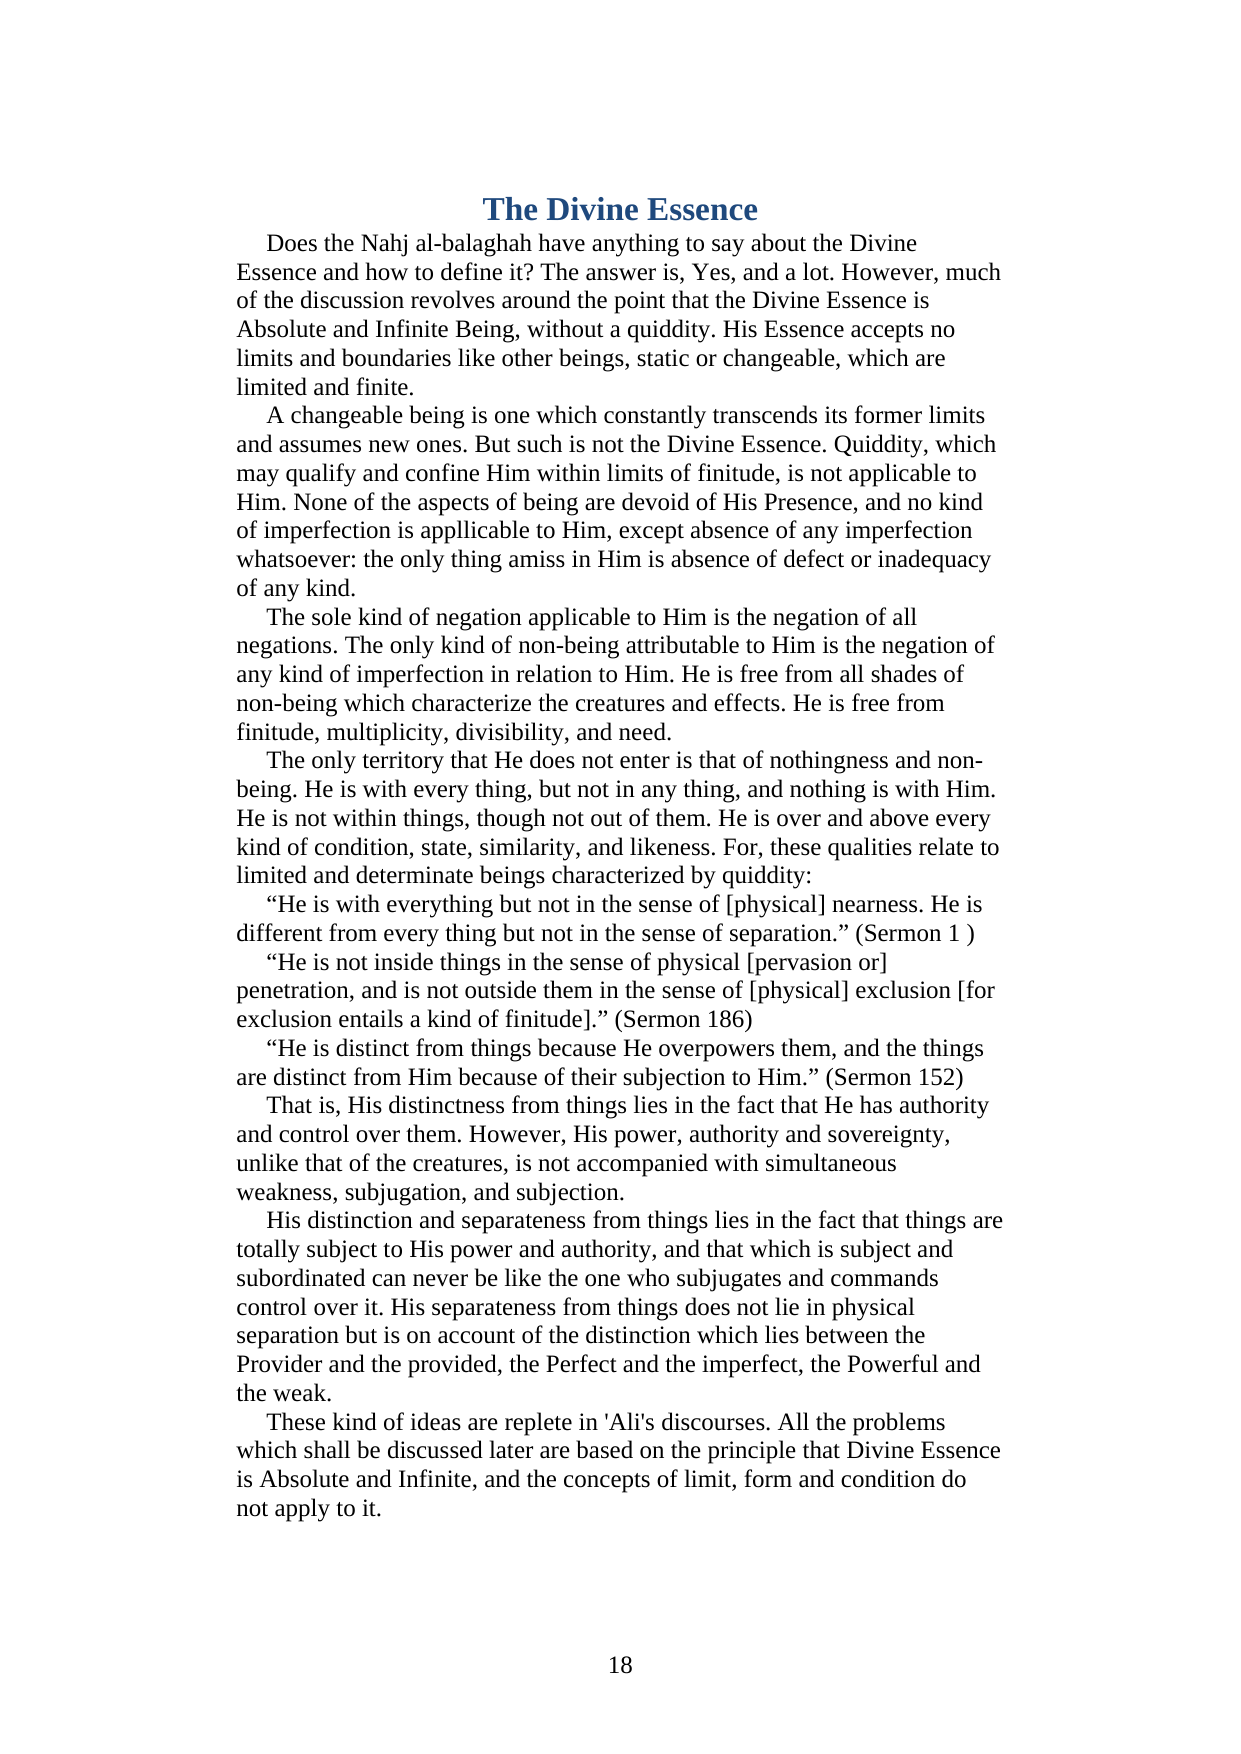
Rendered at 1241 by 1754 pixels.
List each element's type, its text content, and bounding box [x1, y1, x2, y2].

text These kind of ideas are replete in 'Ali's discourses. All the problems which shall be discussed later are based on the principle that Divine Essence is Absolute and Infinite, and the concepts of limit, form and condition do not apply to it. [236, 1407, 1004, 1522]
text “He is distinct from things because He overpowers them, and the things are distinct from Him because of their subjection to Him.” (Sermon 152) [236, 1033, 1004, 1091]
text His distinction and separateness from things lies in the fact that things are totally subject to His power and authority, and that which is subject and subordinated can never be like the one who subjugates and commands control over it. His separateness from things does not lie in physical separation but is on account of the distinction which lies between the Provider and the provided, the Perfect and the imperfect, the Powerful and the weak. [236, 1206, 1004, 1407]
text Does the Nahj al-balaghah have anything to say about the Divine Essence and how to define it? The answer is, Yes, and a lot. However, much of the discussion revolves around the point that the Divine Essence is Absolute and Infinite Being, without a quiddity. His Essence accepts no limits and boundaries like other beings, static or changeable, which are limited and finite. [236, 228, 1004, 401]
text The only territory that He does not enter is that of nothingness and non-being. He is with every thing, but not in any thing, and nothing is with Him. He is not within things, though not out of them. He is over and above every kind of condition, state, similarity, and likeness. For, these qualities relate to limited and determinate beings characterized by quiddity: [236, 746, 1004, 889]
text The sole kind of negation applicable to Him is the negation of all negations. The only kind of non-being attributable to Him is the negation of any kind of imperfection in relation to Him. He is free from all shades of non-being which characterize the creatures and effects. He is free from finitude, multiplicity, divisibility, and need. [236, 602, 1004, 746]
text “He is with everything but not in the sense of [physical] nearness. He is different from every thing but not in the sense of separation.” (Sermon 1 ) [236, 889, 1004, 947]
subtitle The Divine Essence [236, 190, 1004, 228]
text That is, His distinctness from things lies in the fact that He has authority and control over them. However, His power, authority and sovereignty, unlike that of the creatures, is not accompanied with simultaneous weakness, subjugation, and subjection. [236, 1091, 1004, 1206]
text “He is not inside things in the sense of physical [pervasion or] penetration, and is not outside them in the sense of [physical] exclusion [for exclusion entails a kind of finitude].” (Sermon 186) [236, 947, 1004, 1033]
text A changeable being is one which constantly transcends its former limits and assumes new ones. But such is not the Divine Essence. Quiddity, which may qualify and confine Him within limits of finitude, is not applicable to Him. None of the aspects of being are devoid of His Presence, and no kind of imperfection is appllicable to Him, except absence of any imperfection whatsoever: the only thing amiss in Him is absence of defect or inadequacy of any kind. [236, 401, 1004, 602]
